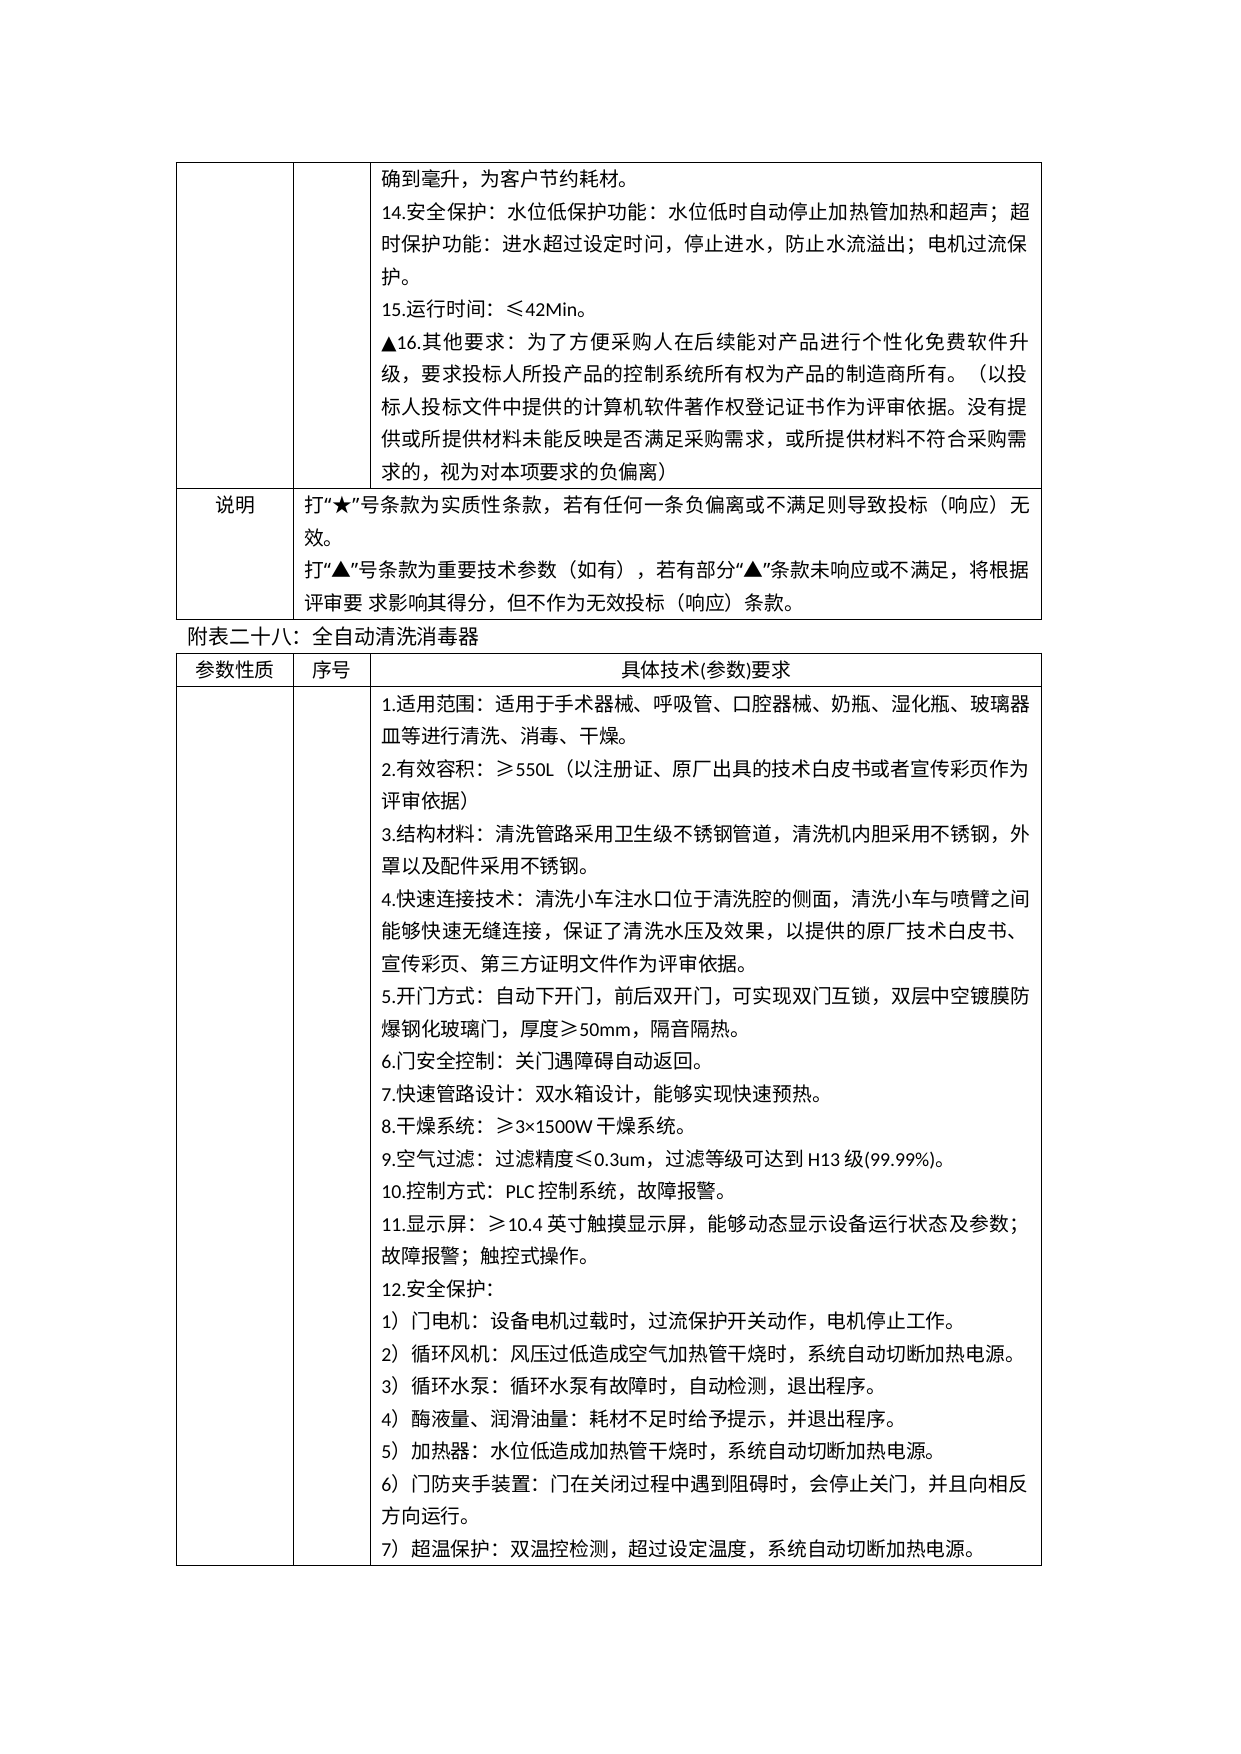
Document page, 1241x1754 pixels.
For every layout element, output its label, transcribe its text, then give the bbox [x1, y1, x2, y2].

table_cell [294, 163, 370, 488]
table_cell [294, 687, 370, 1565]
text 附表二十八：全自动清洗消毒器 [187, 620, 1053, 653]
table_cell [371, 687, 1041, 1565]
table_cell 说明 [177, 489, 293, 619]
table_cell [177, 163, 293, 488]
table_header 序号 [294, 654, 370, 686]
table_cell [177, 687, 293, 1565]
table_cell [371, 163, 1041, 488]
table_header 具体技术(参数)要求 [371, 654, 1041, 686]
table_header 参数性质 [177, 654, 293, 686]
table_cell 打“★”号条款为实质性条款，若有任何一条负偏离或不满足则导致投标（响应）无效。 打“▲”号条款为重要技术参数（如有），若有部分“▲”条款未响应或不满足，将根据评审要 求影响其得分，但不作为无效投标（响应）条款。 [294, 489, 1041, 619]
